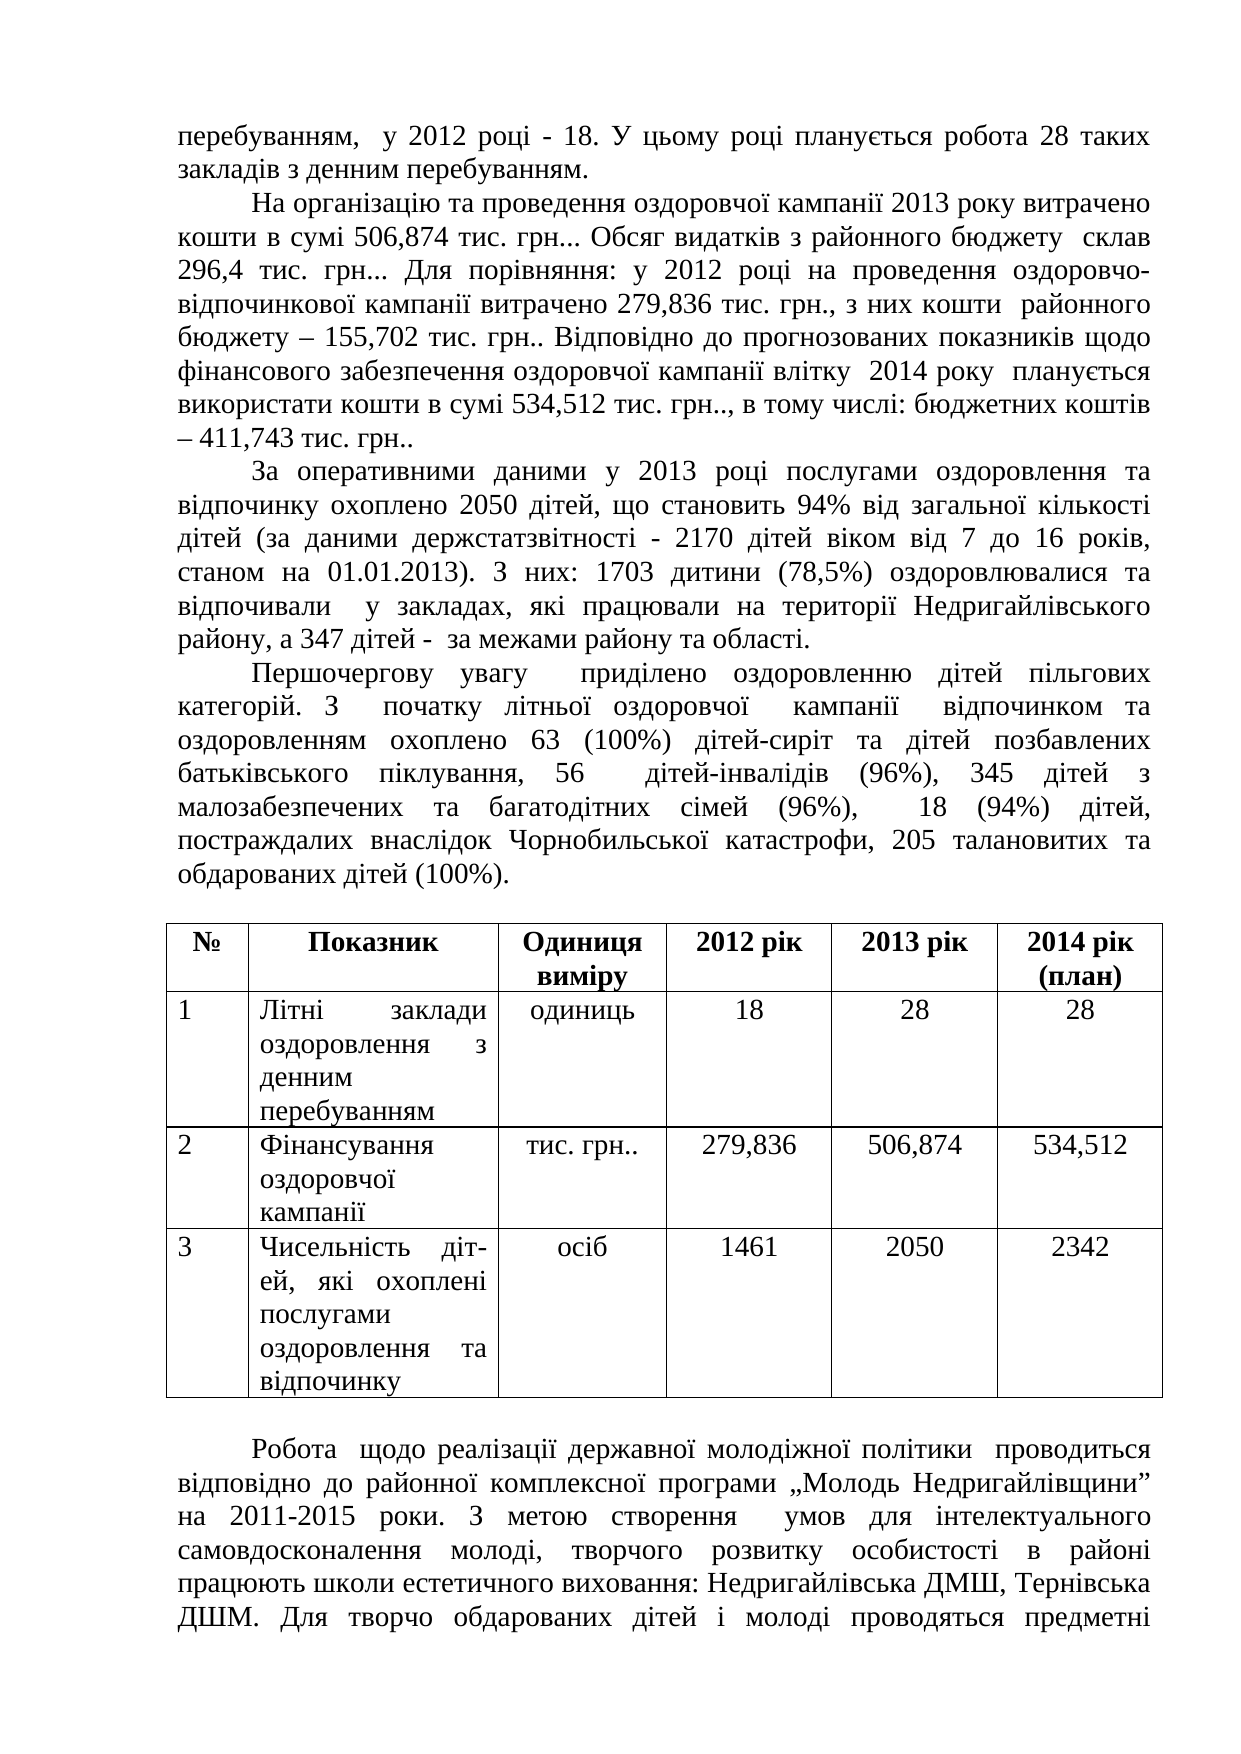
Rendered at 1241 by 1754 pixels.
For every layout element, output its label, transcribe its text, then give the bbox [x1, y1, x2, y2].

table_cell 18 [667, 992, 831, 1126]
table_cell 2 [167, 1128, 248, 1228]
table_cell 2050 [832, 1229, 997, 1397]
table_header 2012 рік [667, 924, 831, 991]
table_cell 28 [832, 992, 997, 1126]
text За оперативними даними у 2013 році послугами оздоровлення та відпочинку охоплено 2050 дітей, що становить 94% від загальної кількості дітей (за даними держстатзвітності - 2170 дітей віком від 7 до 16 років, станом на 01.01.2013). З них: 1703 дитини (78,5%) оздоровлювалися та відпочивали у закладах, які працювали на території Недригайлівського району, а 347 дітей - за межами району та області. [177, 453, 1152, 655]
table_header 2013 рік [832, 924, 997, 991]
table_cell 534,512 [998, 1128, 1162, 1228]
table_header 2014 рік (план) [998, 924, 1162, 991]
table_cell 2342 [998, 1229, 1162, 1397]
table_cell 279,836 [667, 1128, 831, 1228]
table_cell 506,874 [832, 1128, 997, 1228]
table_cell 1 [167, 992, 248, 1126]
table_cell Чисельність діт-ей, які охоплені послугами оздоровлення та відпочинку [249, 1229, 498, 1397]
table_cell 1461 [667, 1229, 831, 1397]
table_cell Фінансування оздоровчої кампанії [249, 1128, 498, 1228]
table_header Показник [249, 924, 498, 991]
text На організацію та проведення оздоровчої кампанії 2013 року витрачено кошти в сумі 506,874 тис. грн... Обсяг видатків з районного бюджету склав 296,4 тис. грн... Для порівняння: у 2012 році на проведення оздоровчо-відпочинкової кампанії витрачено 279,836 тис. грн., з них кошти районного бюджету – 155,702 тис. грн.. Відповідно до прогнозованих показників щодо фінансового забезпечення оздоровчої кампанії влітку 2014 року планується використати кошти в сумі 534,512 тис. грн.., в тому числі: бюджетних коштів – 411,743 тис. грн.. [177, 185, 1152, 453]
table_cell тис. грн.. [499, 1128, 666, 1228]
table_cell Літні заклади оздоровлення з денним перебуванням [249, 992, 498, 1126]
table_cell осіб [499, 1229, 666, 1397]
table_cell 28 [998, 992, 1162, 1126]
table_cell одиниць [499, 992, 666, 1126]
table_header Одиниця виміру [499, 924, 666, 991]
table_cell 3 [167, 1229, 248, 1397]
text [177, 1431, 1152, 1633]
table_header № [167, 924, 248, 991]
text Першочергову увагу приділено оздоровленню дітей пільгових категорій. З початку літньої оздоровчої кампанії відпочинком та оздоровленням охоплено 63 (100%) дітей-сиріт та дітей позбавлених батьківського піклування, 56 дітей-інвалідів (96%), 345 дітей з малозабезпечених та багатодітних сімей (96%), 18 (94%) дітей, постраждалих внаслідок Чорнобильської катастрофи, 205 талановитих та обдарованих дітей (100%). [177, 655, 1152, 889]
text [177, 118, 1152, 185]
